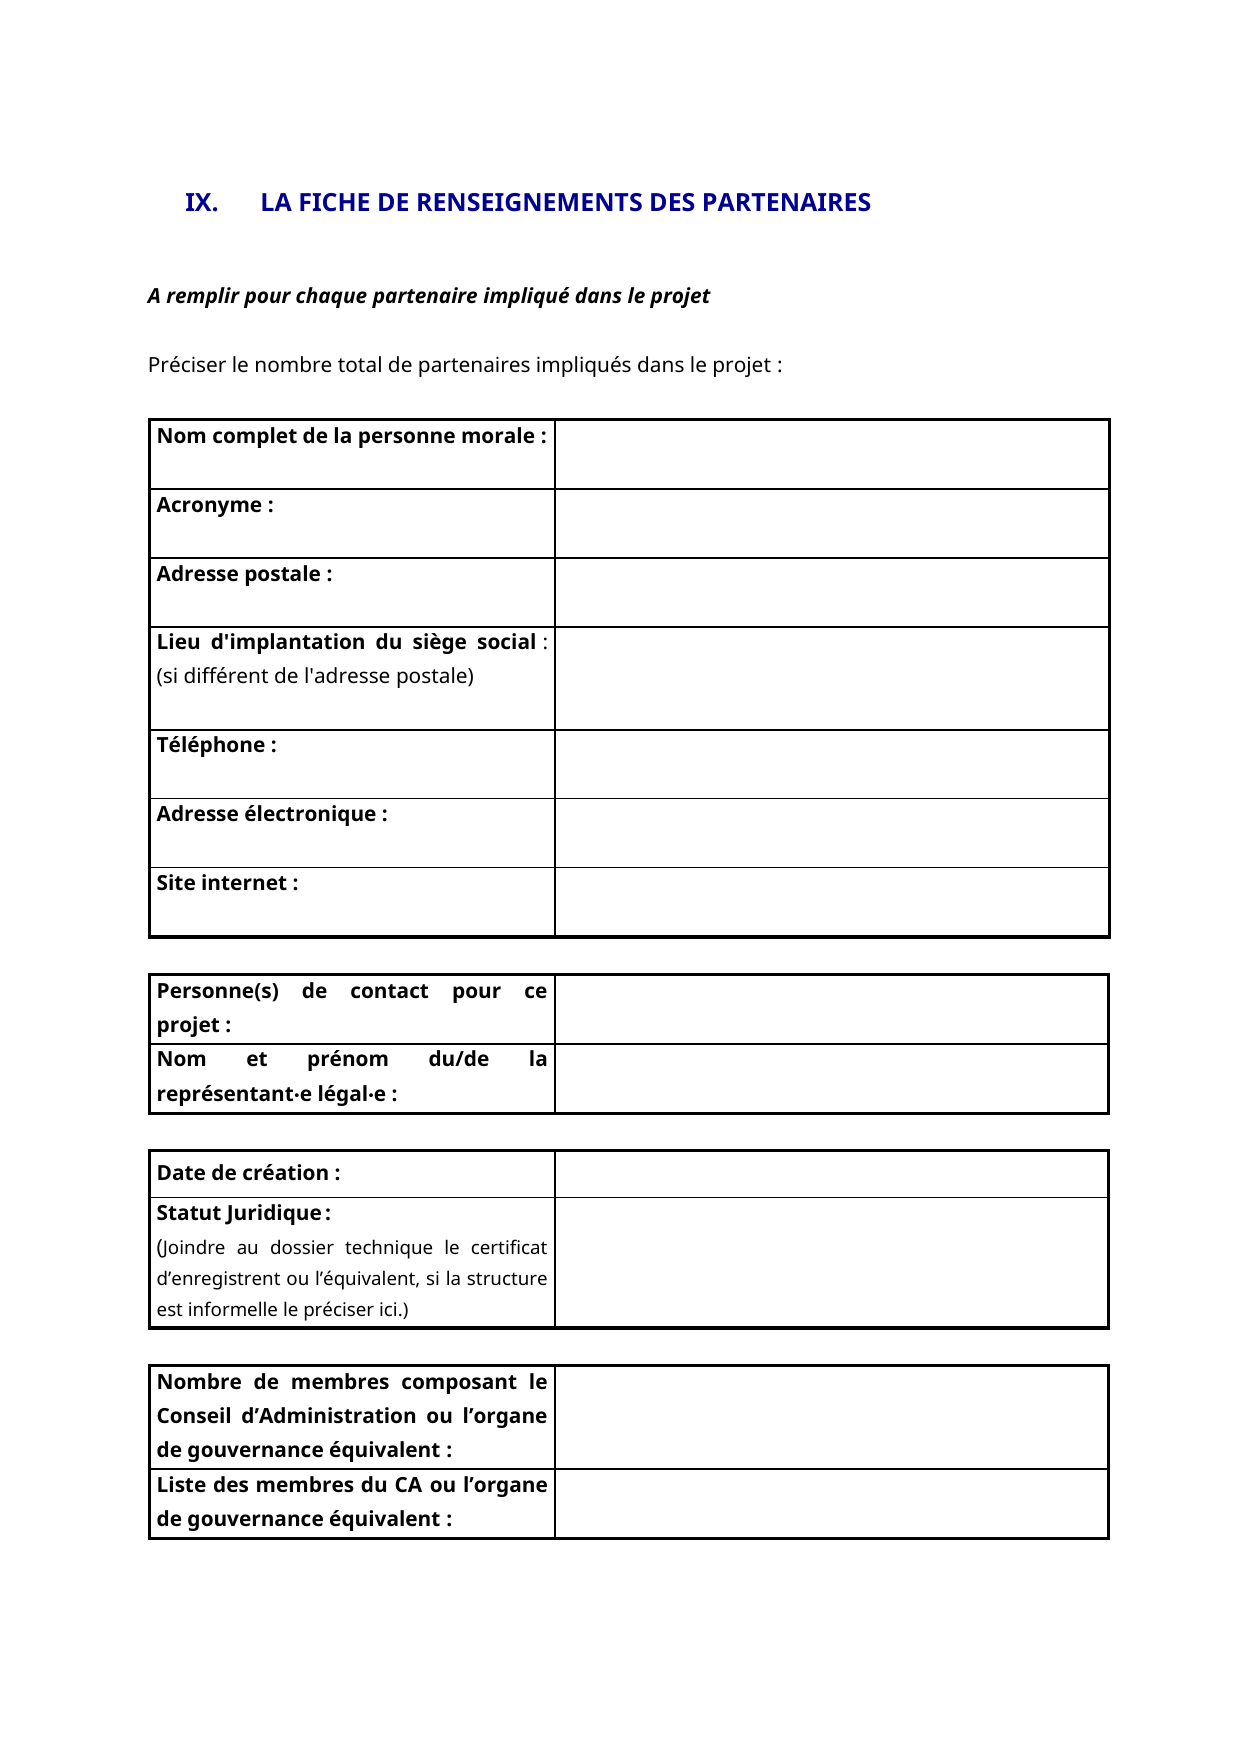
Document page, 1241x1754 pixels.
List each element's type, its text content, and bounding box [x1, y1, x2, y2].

table_cell [556, 1045, 1107, 1112]
table_cell [556, 1198, 1107, 1326]
table_cell Nom et prénom du/de la représentant·e légal·e : [151, 1045, 554, 1112]
table_header Personne(s) de contact pour ce projet : [151, 976, 554, 1043]
table_cell [556, 559, 1108, 626]
table_cell [556, 731, 1108, 798]
table_header Nombre de membres composant le Conseil d’Administration ou l’organe de gouvernance équivalent : [151, 1367, 554, 1468]
table_header [556, 976, 1107, 1043]
table_header Date de création : [151, 1152, 554, 1196]
table_cell [556, 868, 1108, 935]
table_header [556, 421, 1108, 488]
table_header [556, 1367, 1107, 1468]
table_cell [556, 799, 1108, 867]
text A remplir pour chaque partenaire impliqué dans le projet [148, 282, 1093, 310]
text Préciser le nombre total de partenaires impliqués dans le projet : [148, 350, 1093, 378]
text LA FICHE DE RENSEIGNEMENTS DES PARTENAIRES [185, 185, 1093, 219]
table_cell Téléphone : [151, 731, 554, 798]
table_cell [556, 1470, 1107, 1537]
table_cell Adresse postale : [151, 559, 554, 626]
table_header [556, 1152, 1107, 1196]
table_header Nom complet de la personne morale : [151, 421, 554, 488]
table_cell Liste des membres du CA ou l’organe de gouvernance équivalent : [151, 1470, 554, 1537]
table_cell Acronyme : [151, 490, 554, 557]
table_cell [556, 490, 1108, 557]
table_cell Statut Juridique : (Joindre au dossier technique le certificat d’enregistrent ou l’équivalent, si la structure est informelle le préciser ici.) [151, 1198, 554, 1326]
table_cell [556, 628, 1108, 729]
table_cell Lieu d'implantation du siège social : (si différent de l'adresse postale) [151, 628, 554, 729]
table_cell Site internet : [151, 868, 554, 935]
table_cell Adresse électronique : [151, 799, 554, 867]
